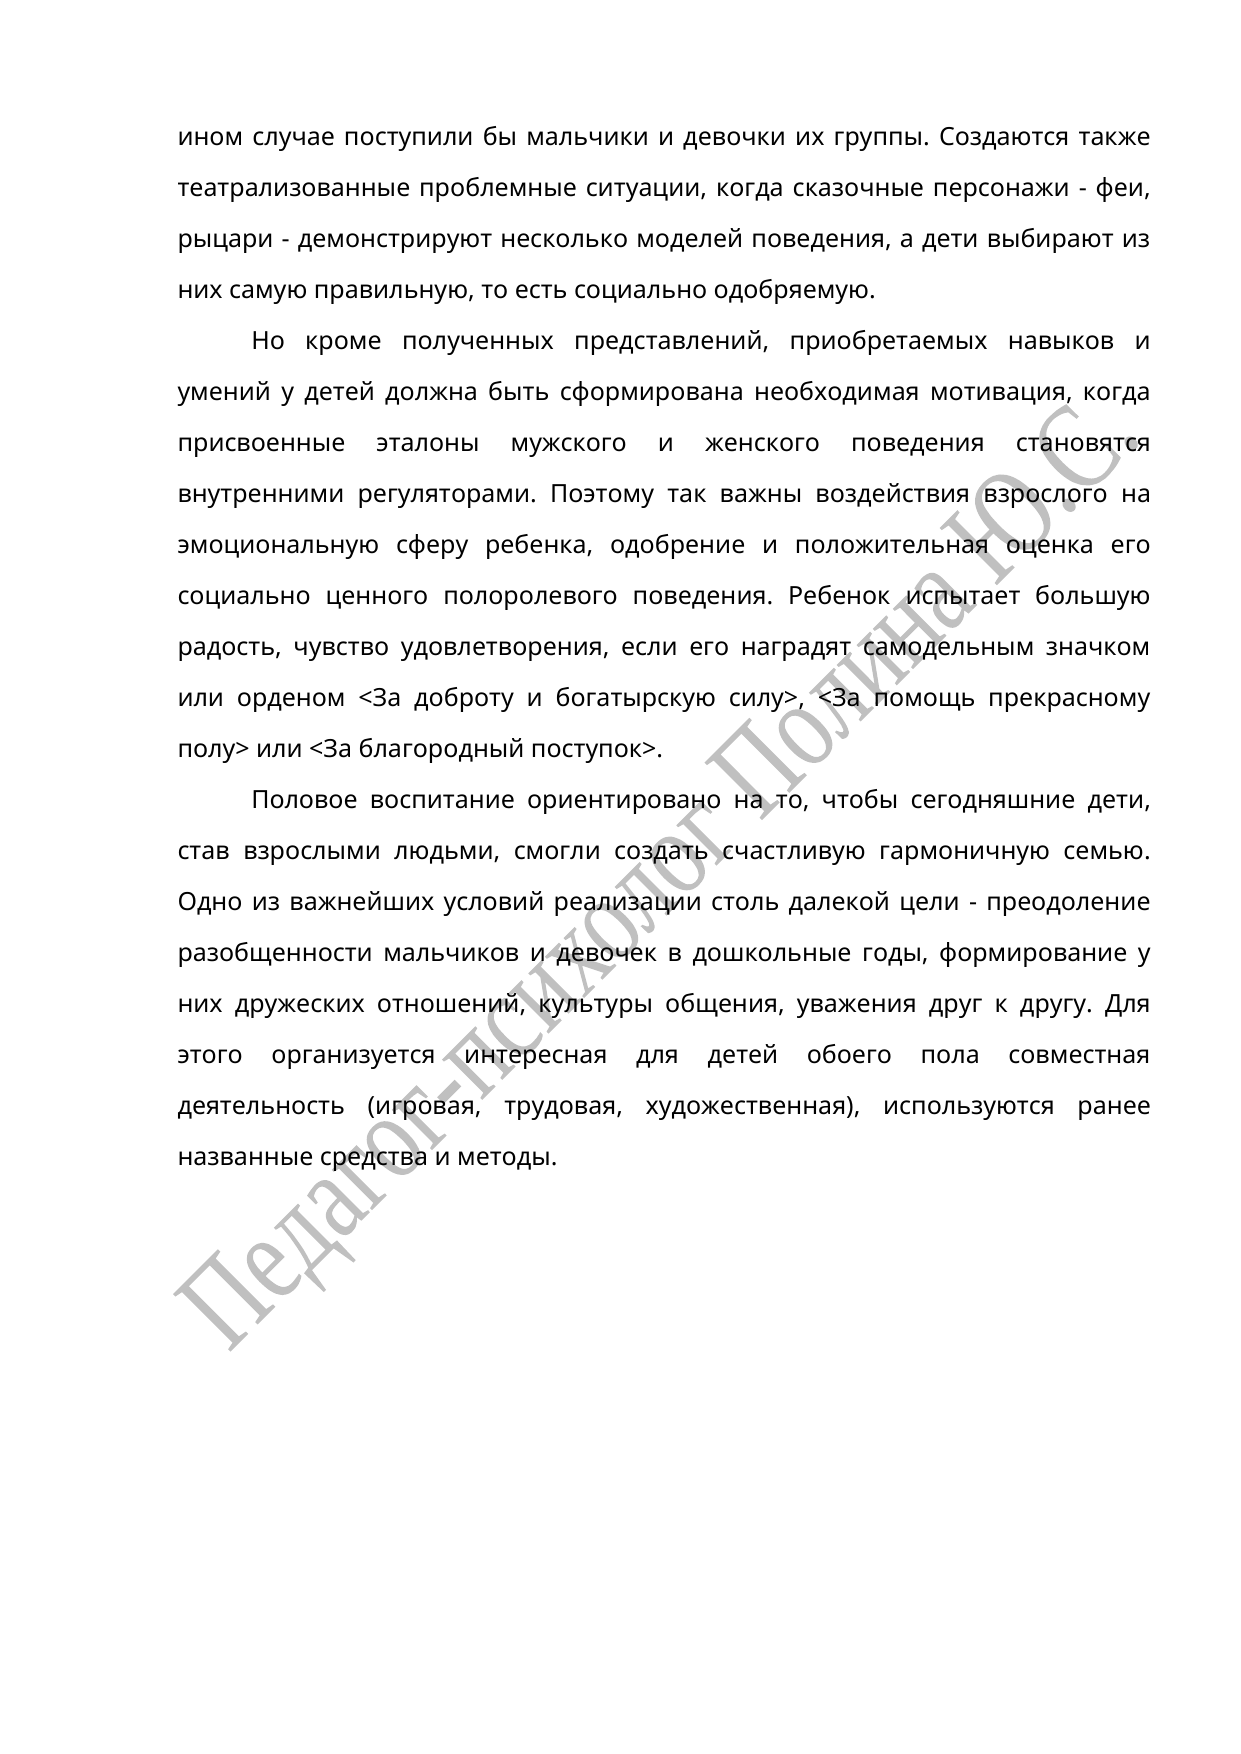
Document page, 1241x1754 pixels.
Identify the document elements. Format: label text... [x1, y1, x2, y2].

text Но кроме полученных представлений, приобретаемых навыков и умений у детей должна быть сформирована необходимая мотивация, когда присвоенные эталоны мужского и женского поведения становятся внутренними регуляторами. Поэтому так важны воздействия взрослого на эмоциональную сферу ребенка, одобрение и положительная оценка его социально ценного полоролевого поведения. Ребенок испытает большую радость, чувство удовлетворения, если его наградят самодельным значком или орденом <За доброту и богатырскую силу>, <За помощь прекрасному полу> или <За благородный поступок>. [177, 322, 1152, 765]
text Половое воспитание ориентировано на то, чтобы сегодняшние дети, став взрослыми людьми, смогли создать счастливую гармоничную семью. Одно из важнейших условий реализации столь далекой цели - преодоление разобщенности мальчиков и девочек в дошкольные годы, формирование у них дружеских отношений, культуры общения, уважения друг к другу. Для этого организуется интересная для детей обоего пола совместная деятельность (игровая, трудовая, художественная), используются ранее названные средства и методы. [177, 782, 1152, 1173]
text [177, 118, 1152, 305]
